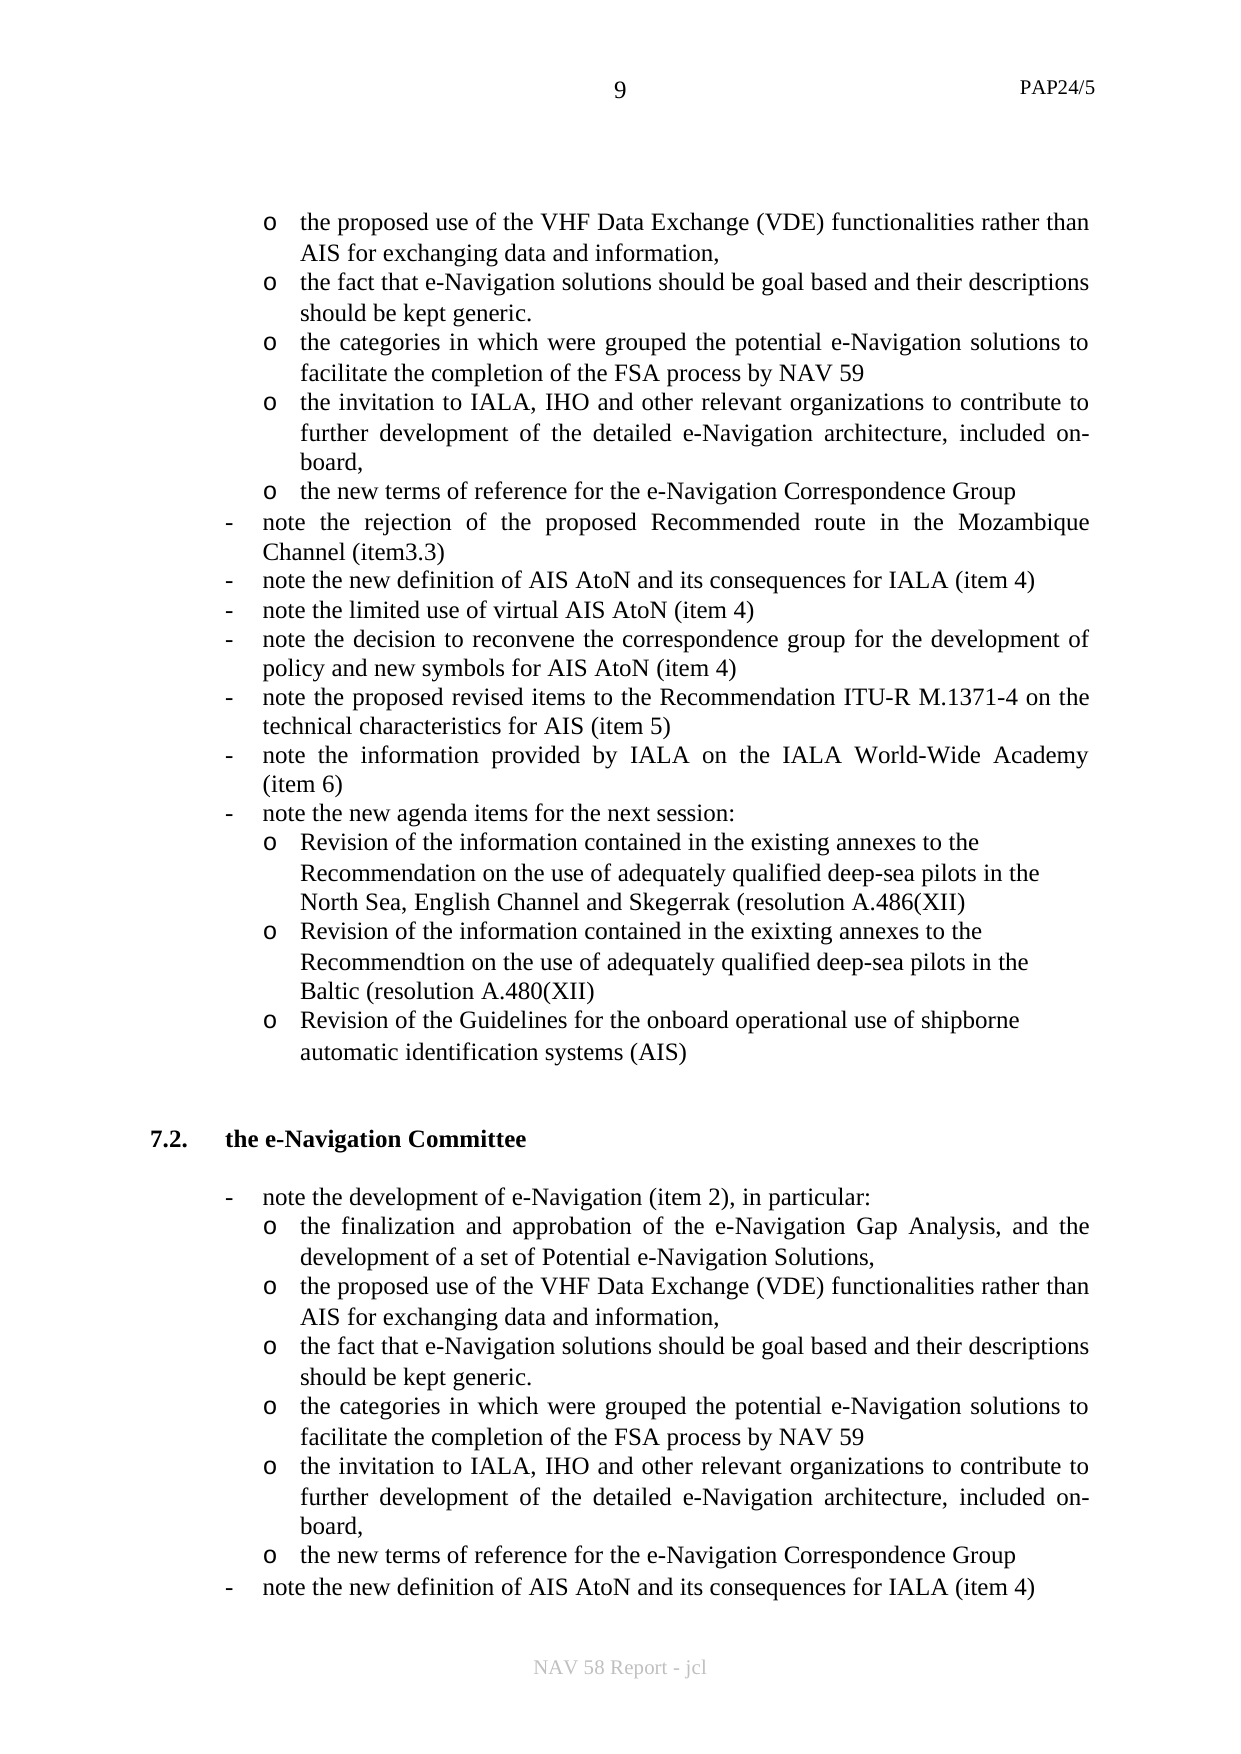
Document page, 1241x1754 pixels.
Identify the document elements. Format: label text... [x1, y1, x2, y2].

list note the new definition of AIS AtoN and its consequences for IALA (item 4) [225, 565, 1090, 594]
list note the proposed revised items to the Recommendation ITU-R M.1371-4 on the technical characteristics for AIS (item 5) [225, 682, 1090, 740]
list the fact that e-Navigation solutions should be goal based and their descriptions should be kept generic. [262, 1331, 1090, 1391]
list the invitation to IALA, IHO and other relevant organizations to contribute to further development of the detailed e-Navigation architecture, included on-board, [262, 1451, 1090, 1540]
list Revision of the information contained in the exixting annexes to the Recommendtion on the use of adequately qualified deep-sea pilots in the Baltic (resolution A.480(XII) [262, 916, 1090, 1005]
list the fact that e-Navigation solutions should be goal based and their descriptions should be kept generic. [262, 267, 1090, 327]
list note the new definition of AIS AtoN and its consequences for IALA (item 4) [225, 1571, 1090, 1600]
list the proposed use of the VHF Data Exchange (VDE) functionalities rather than AIS for exchanging data and information, [262, 207, 1090, 267]
list the proposed use of the VHF Data Exchange (VDE) functionalities rather than AIS for exchanging data and information, [262, 1271, 1090, 1331]
list note the new agenda items for the next session: [225, 798, 1090, 827]
list Revision of the Guidelines for the onboard operational use of shipborne automatic identification systems (AIS) [262, 1005, 1090, 1065]
list note the rejection of the proposed Recommended route in the Mozambique Channel (item3.3) [225, 507, 1090, 565]
text 7.2. the e-Navigation Committee [150, 1123, 1090, 1153]
list the categories in which were grouped the potential e-Navigation solutions to facilitate the completion of the FSA process by NAV 59 [262, 327, 1090, 387]
list note the development of e-Navigation (item 2), in particular: [225, 1182, 1090, 1211]
list the categories in which were grouped the potential e-Navigation solutions to facilitate the completion of the FSA process by NAV 59 [262, 1391, 1090, 1451]
list the invitation to IALA, IHO and other relevant organizations to contribute to further development of the detailed e-Navigation architecture, included on-board, [262, 387, 1090, 476]
list Revision of the information contained in the existing annexes to the Recommendation on the use of adequately qualified deep-sea pilots in the North Sea, English Channel and Skegerrak (resolution A.486(XII) [262, 827, 1090, 916]
list the new terms of reference for the e-Navigation Correspondence Group [262, 476, 1090, 507]
list note the information provided by IALA on the IALA World-Wide Academy (item 6) [225, 740, 1090, 798]
list note the decision to reconvene the correspondence group for the development of policy and new symbols for AIS AtoN (item 4) [225, 623, 1090, 682]
list the new terms of reference for the e-Navigation Correspondence Group [262, 1540, 1090, 1571]
list the finalization and approbation of the e-Navigation Gap Analysis, and the development of a set of Potential e-Navigation Solutions, [262, 1211, 1090, 1271]
list note the limited use of virtual AIS AtoN (item 4) [225, 594, 1090, 623]
